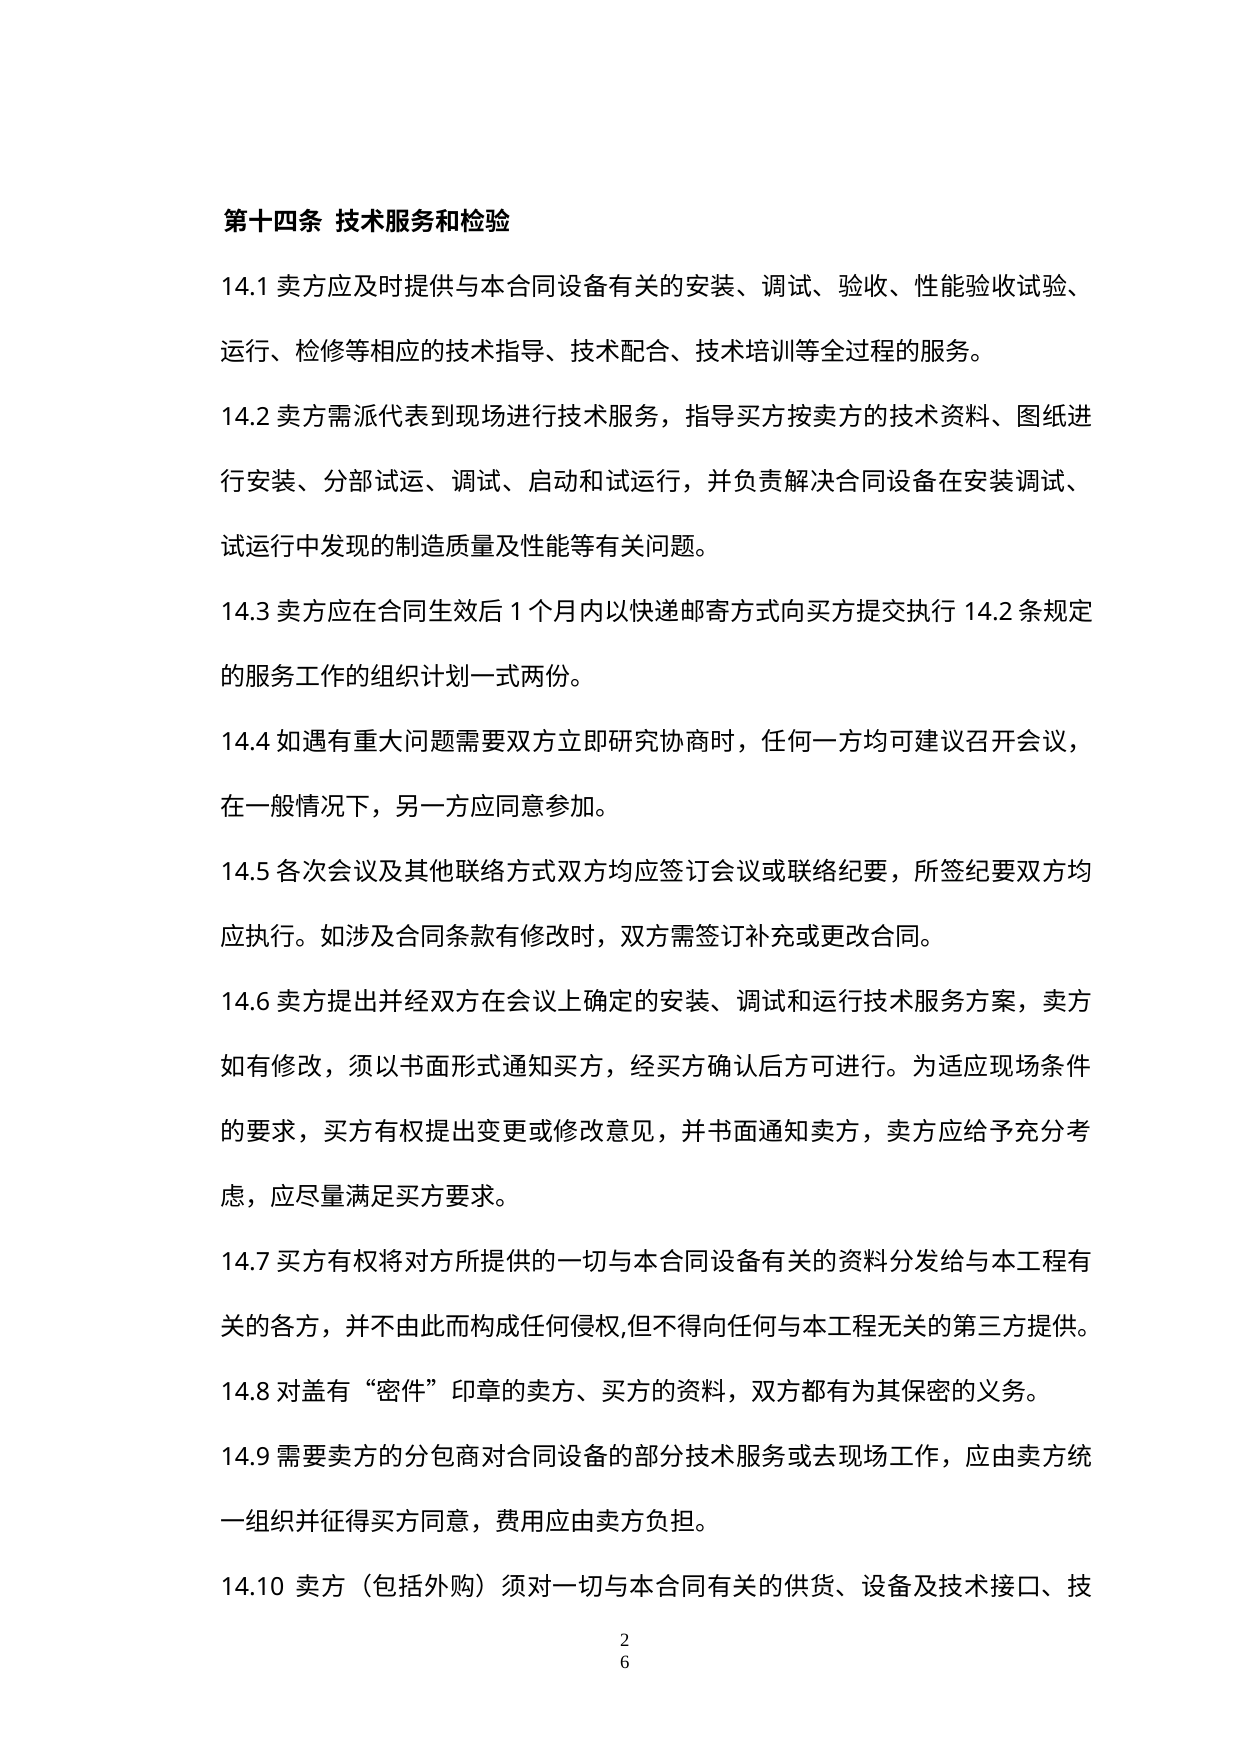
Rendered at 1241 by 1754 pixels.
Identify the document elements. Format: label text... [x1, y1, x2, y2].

list 买方有权将对方所提供的一切与本合同设备有关的资料分发给与本工程有关的各方，并不由此而构成任何侵权,但不得向任何与本工程无关的第三方提供。 [220, 1227, 1094, 1357]
text 第十四条 技术服务和检验 [164, 187, 1094, 252]
list 卖方应及时提供与本合同设备有关的安装、调试、验收、性能验收试验、运行、检修等相应的技术指导、技术配合、技术培训等全过程的服务。 [220, 252, 1094, 382]
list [220, 1552, 1094, 1617]
list 卖方需派代表到现场进行技术服务，指导买方按卖方的技术资料、图纸进行安装、分部试运、调试、启动和试运行，并负责解决合同设备在安装调试、试运行中发现的制造质量及性能等有关问题。 [220, 382, 1094, 577]
list 需要卖方的分包商对合同设备的部分技术服务或去现场工作，应由卖方统一组织并征得买方同意，费用应由卖方负担。 [220, 1422, 1094, 1552]
list 各次会议及其他联络方式双方均应签订会议或联络纪要，所签纪要双方均应执行。如涉及合同条款有修改时，双方需签订补充或更改合同。 [220, 837, 1094, 967]
list 对盖有“密件”印章的卖方、买方的资料，双方都有为其保密的义务。 [220, 1357, 1094, 1422]
list 卖方提出并经双方在会议上确定的安装、调试和运行技术服务方案，卖方如有修改，须以书面形式通知买方，经买方确认后方可进行。为适应现场条件的要求，买方有权提出变更或修改意见，并书面通知卖方，卖方应给予充分考虑，应尽量满足买方要求。 [220, 967, 1094, 1227]
list 卖方应在合同生效后1个月内以快递邮寄方式向买方提交执行14.2条规定的服务工作的组织计划一式两份。 [220, 577, 1094, 707]
list 如遇有重大问题需要双方立即研究协商时，任何一方均可建议召开会议，在一般情况下，另一方应同意参加。 [220, 707, 1094, 837]
